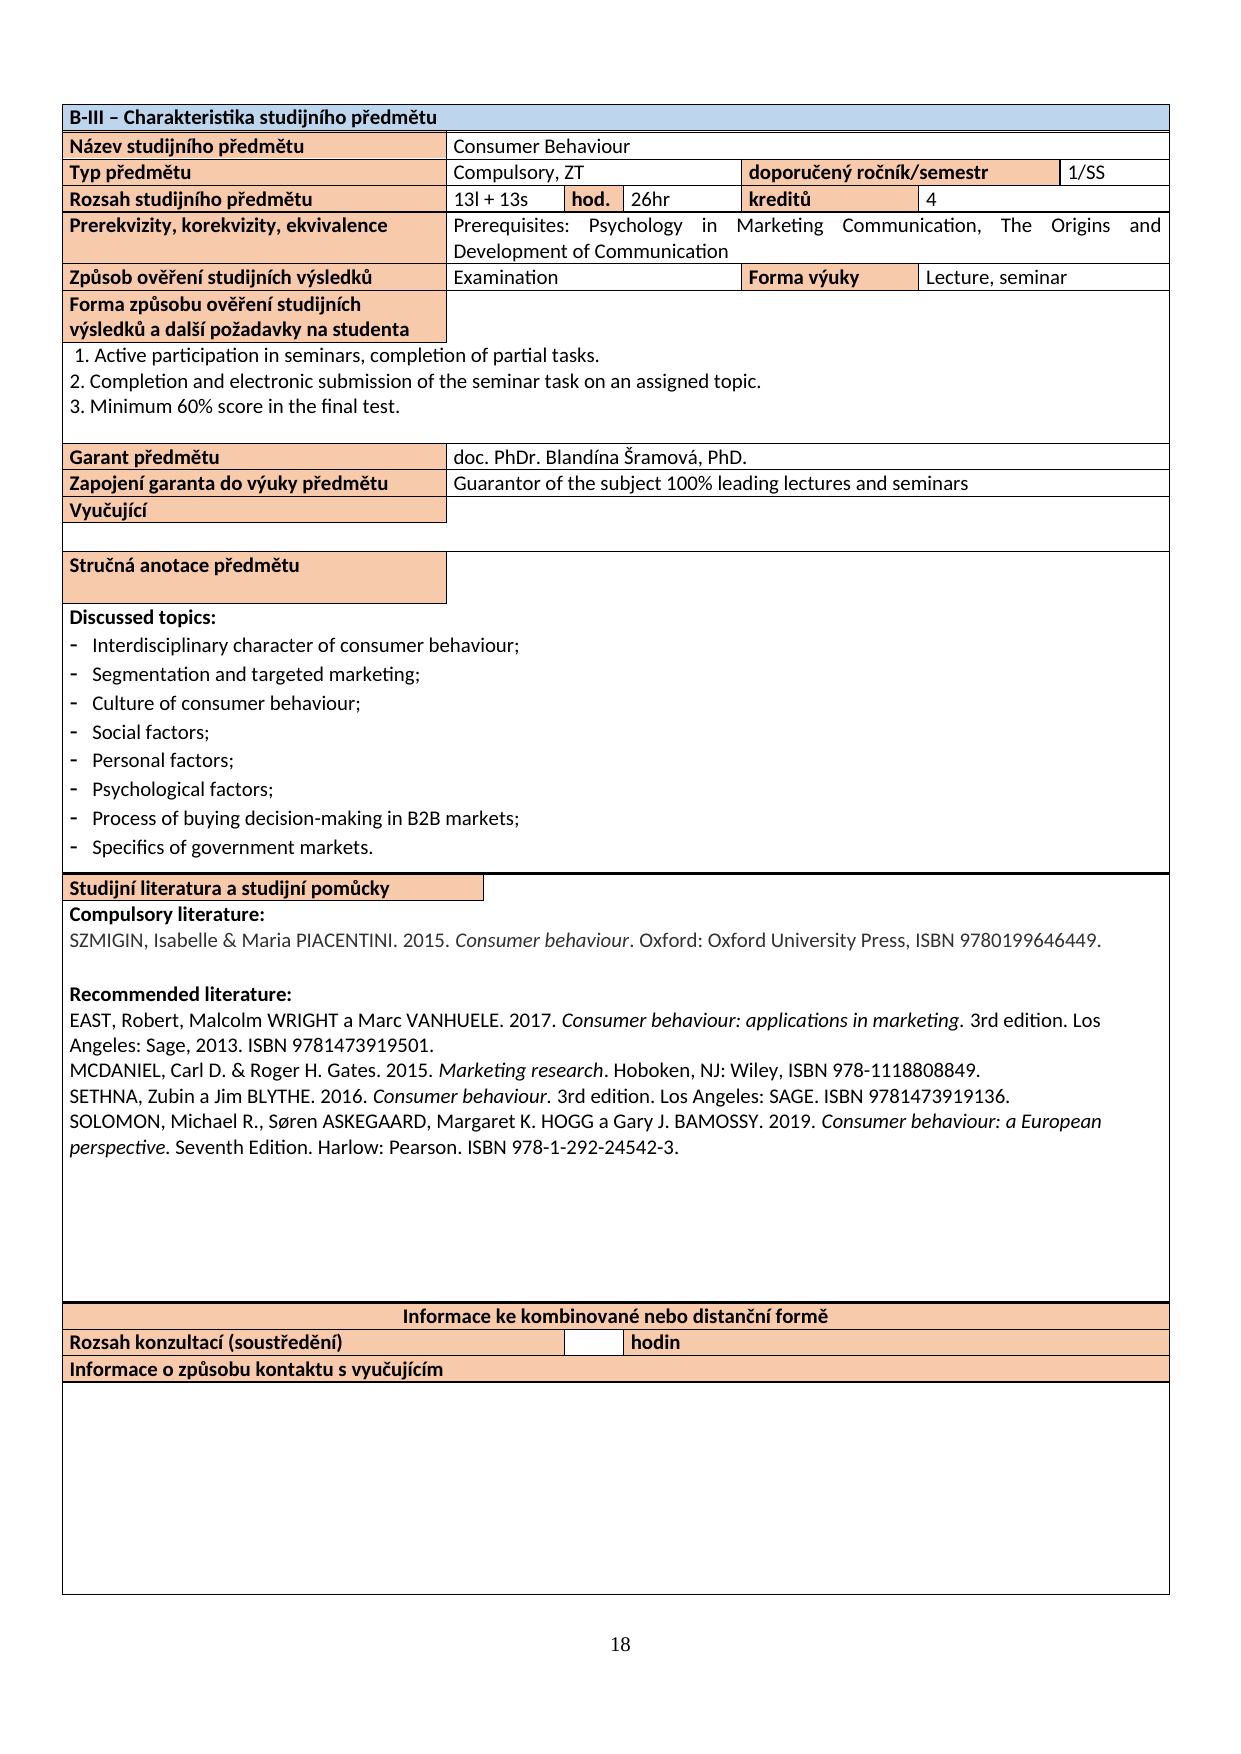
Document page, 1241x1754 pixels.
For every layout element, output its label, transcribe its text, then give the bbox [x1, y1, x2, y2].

table_cell [447, 291, 1169, 342]
table_cell Examination [447, 264, 741, 290]
table_cell [447, 552, 1169, 603]
table_cell [484, 875, 1169, 900]
table_cell [447, 497, 1169, 522]
table_cell Forma výuky [742, 264, 918, 290]
table_cell doc. PhDr. Blandína Šramová, PhD. [447, 444, 1169, 469]
table_cell [63, 522, 1169, 551]
table_cell doporučený ročník/semestr [742, 160, 1059, 185]
table_cell Studijní literatura a studijní pomůcky [63, 875, 483, 900]
table_cell Rozsah studijního předmětu [63, 186, 446, 211]
table_cell hodin [624, 1330, 1169, 1355]
table_cell Název studijního předmětu [63, 133, 446, 158]
table_cell Informace ke kombinované nebo distanční formě [63, 1304, 1169, 1329]
table_cell Lecture, seminar [919, 264, 1169, 290]
table_cell Discussed topics: Interdisciplinary character of consumer behaviour; Segmentation and targeted marketing; Culture of consumer behaviour; Social factors; Personal factors; Psychological factors; Process of buying decision-making in B2B markets; Specifics of government markets. [63, 603, 1169, 872]
table_cell Forma způsobu ověření studijních výsledků a další požadavky na studenta [63, 291, 446, 342]
table_cell Consumer Behaviour [447, 133, 1169, 158]
table_cell Compulsory literature: SZMIGIN, Isabelle & Maria PIACENTINI. 2015. Consumer behaviour. Oxford: Oxford University Press, ISBN 9780199646449. Recommended literature: EAST, Robert, Malcolm WRIGHT a Marc VANHUELE. 2017. Consumer behaviour: applications in marketing. 3rd edition. Los Angeles: Sage, 2013. ISBN 9781473919501. MCDANIEL, Carl D. & Roger H. Gates. 2015. Marketing research. Hoboken, NJ: Wiley, ISBN 978-1118808849. SETHNA, Zubin a Jim BLYTHE. 2016. Consumer behaviour. 3rd edition. Los Angeles: SAGE. ISBN 9781473919136. SOLOMON, Michael R., Søren ASKEGAARD, Margaret K. HOGG a Gary J. BAMOSSY. 2019. Consumer behaviour: a European perspective. Seventh Edition. Harlow: Pearson. ISBN 978-1-292-24542-3. [63, 900, 1169, 1301]
table_cell hod. [565, 186, 623, 211]
table_cell kreditů [742, 186, 918, 211]
table_cell Informace o způsobu kontaktu s vyučujícím [63, 1356, 1169, 1381]
table_cell Typ předmětu [63, 160, 446, 185]
table_cell Rozsah konzultací (soustředění) [63, 1330, 564, 1355]
table_cell Compulsory, ZT [447, 160, 741, 185]
table_cell Prerekvizity, korekvizity, ekvivalence [63, 213, 446, 263]
table_header B-III – Charakteristika studijního předmětu [63, 105, 1169, 130]
table_cell [565, 1330, 623, 1355]
table_cell Způsob ověření studijních výsledků [63, 264, 446, 290]
table_cell Zapojení garanta do výuky předmětu [63, 470, 446, 496]
table_cell [63, 1383, 1169, 1594]
table_cell Vyučující [63, 497, 446, 522]
table_cell 13l + 13s [447, 186, 564, 211]
table_cell Garant předmětu [63, 444, 446, 469]
table_cell 1/SS [1061, 160, 1169, 185]
table_cell 1. Active participation in seminars, completion of partial tasks. 2. Completion and electronic submission of the seminar task on an assigned topic. 3. Minimum 60% score in the final test. [63, 342, 1169, 443]
table_cell 4 [919, 186, 1169, 211]
table_cell Prerequisites: Psychology in Marketing Communication, The Origins and Development of Communication [447, 213, 1169, 263]
table_cell Stručná anotace předmětu [63, 552, 446, 603]
table_cell 26hr [624, 186, 741, 211]
table_cell Guarantor of the subject 100% leading lectures and seminars [447, 470, 1169, 496]
